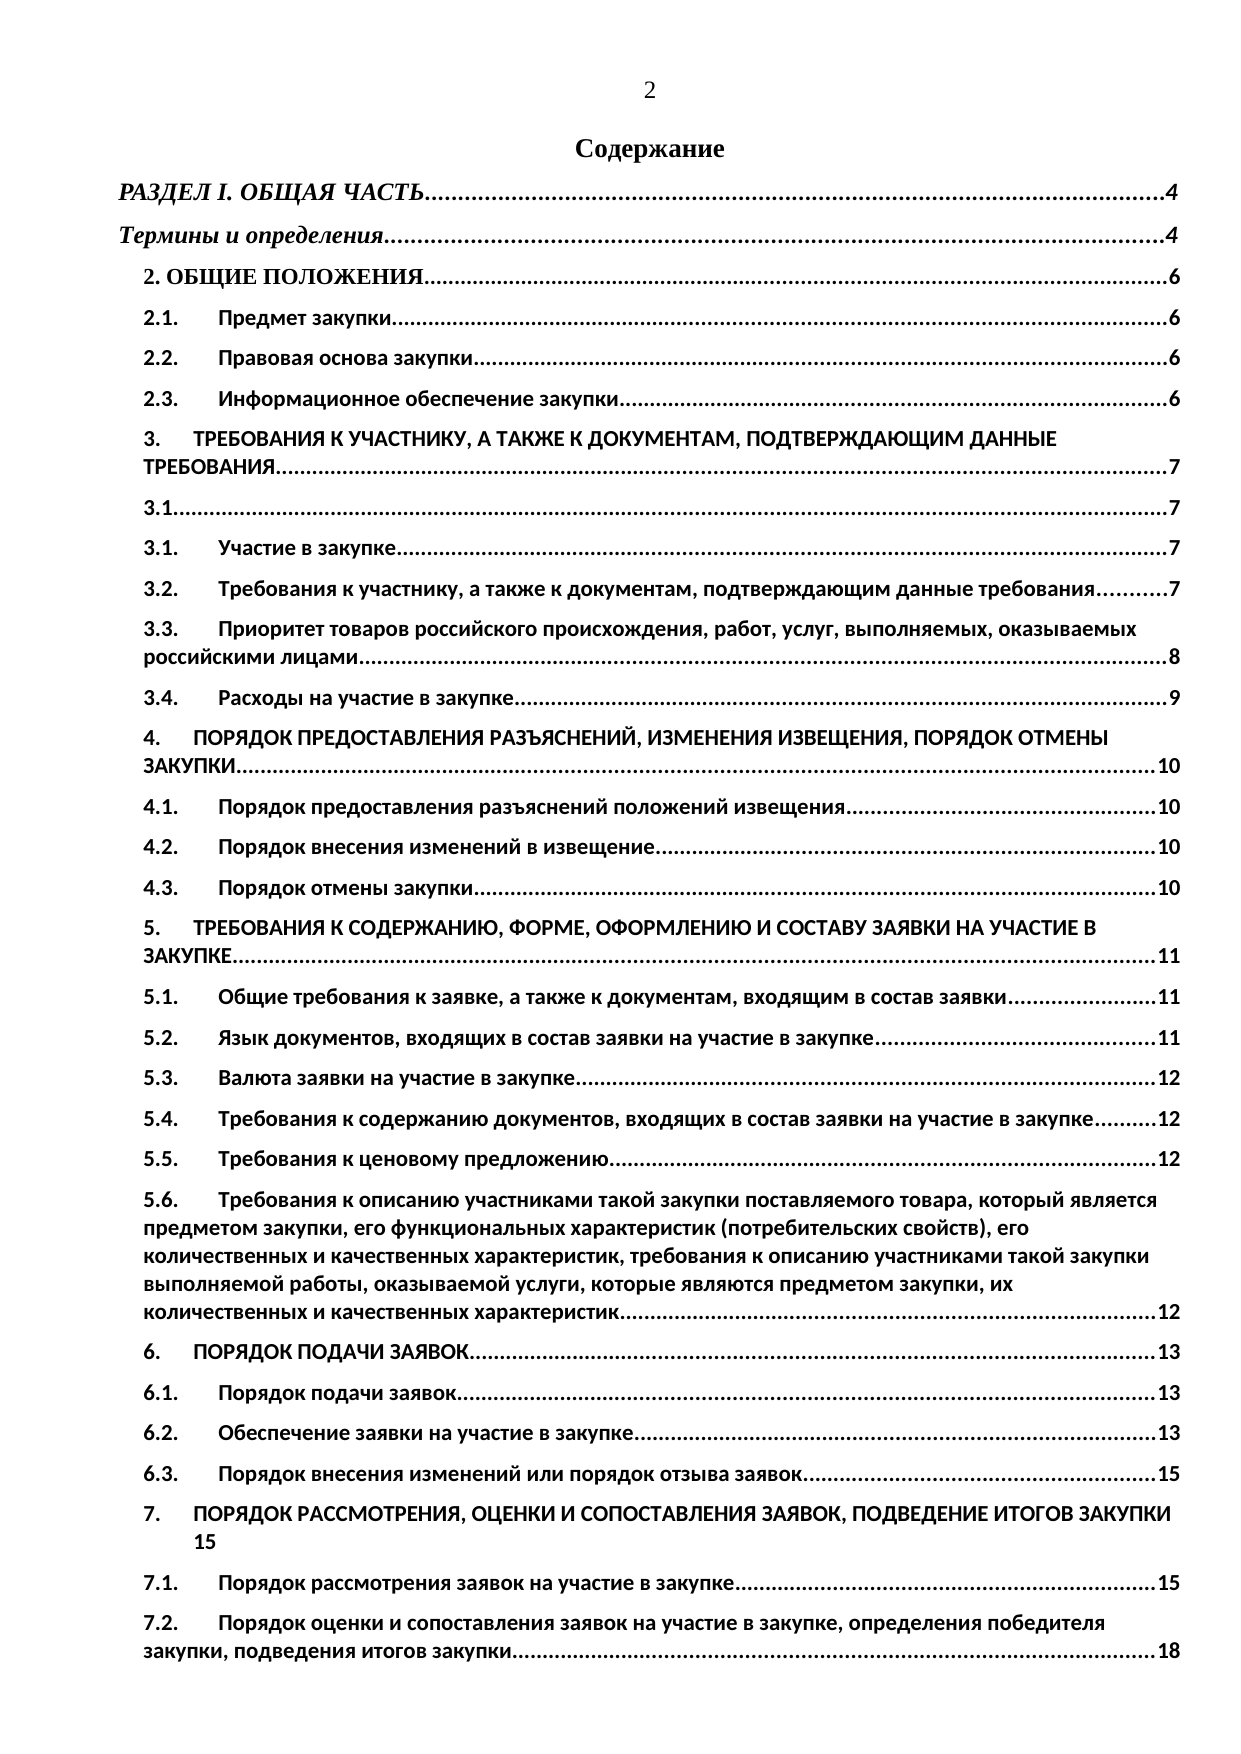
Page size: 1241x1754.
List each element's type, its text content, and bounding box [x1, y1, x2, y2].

text 3.2. Требования к участнику, а также к документам, подтверждающим данные требования 7 [143, 574, 1181, 602]
text 5.2. Язык документов, входящих в состав заявки на участие в закупке 11 [143, 1023, 1181, 1051]
text 2. ОБЩИЕ ПОЛОЖЕНИЯ 6 [143, 262, 1181, 290]
text 5.5. Требования к ценовому предложению 12 [143, 1144, 1181, 1172]
text 5. ТРЕБОВАНИЯ К СОДЕРЖАНИЮ, ФОРМЕ, ОФОРМЛЕНИЮ И СОСТАВУ ЗАЯВКИ НА УЧАСТИЕ В ЗАКУПКЕ 11 [143, 913, 1181, 969]
text 2.3. Информационное обеспечение закупки 6 [143, 384, 1181, 412]
text 6. ПОРЯДОК ПОДАЧИ ЗАЯВОК 13 [143, 1337, 1181, 1365]
text 7. ПОРЯДОК РАССМОТРЕНИЯ, ОЦЕНКИ И СОПОСТАВЛЕНИЯ ЗАЯВОК, ПОДВЕДЕНИЕ ИТОГОВ ЗАКУПКИ 15 [143, 1499, 1181, 1555]
text 7.2. Порядок оценки и сопоставления заявок на участие в закупке, определения победителя закупки, подведения итогов закупки 18 [143, 1608, 1181, 1664]
text 6.1. Порядок подачи заявок 13 [143, 1378, 1181, 1406]
text 5.4. Требования к содержанию документов, входящих в состав заявки на участие в закупке 12 [143, 1104, 1181, 1132]
text 2.2. Правовая основа закупки 6 [143, 343, 1181, 371]
text 3.4. Расходы на участие в закупке 9 [143, 683, 1181, 711]
text 5.3. Валюта заявки на участие в закупке 12 [143, 1063, 1181, 1091]
text 4.3. Порядок отмены закупки 10 [143, 873, 1181, 901]
text 7.1. Порядок рассмотрения заявок на участие в закупке 15 [143, 1568, 1181, 1596]
text Содержание [118, 132, 1181, 164]
text 4. ПОРЯДОК ПРЕДОСТАВЛЕНИЯ РАЗЪЯСНЕНИЙ, ИЗМЕНЕНИЯ ИЗВЕЩЕНИЯ, ПОРЯДОК ОТМЕНЫ ЗАКУПКИ 10 [143, 723, 1181, 779]
text 6.2. Обеспечение заявки на участие в закупке 13 [143, 1418, 1181, 1446]
text 4.1. Порядок предоставления разъяснений положений извещения 10 [143, 792, 1181, 820]
text 3.3. Приоритет товаров российского происхождения, работ, услуг, выполняемых, оказываемых российскими лицами 8 [143, 614, 1181, 670]
text 2.1. Предмет закупки 6 [143, 303, 1181, 331]
text 5.1. Общие требования к заявке, а также к документам, входящим в состав заявки 11 [143, 982, 1181, 1010]
text 3.1. 7 [143, 493, 1181, 521]
text 3.1. Участие в закупке 7 [143, 533, 1181, 561]
text РАЗДЕЛ I. ОБЩАЯ ЧАСТЬ 4 [118, 176, 1181, 207]
text Термины и определения 4 [118, 219, 1181, 250]
text 6.3. Порядок внесения изменений или порядок отзыва заявок 15 [143, 1459, 1181, 1487]
text 3. ТРЕБОВАНИЯ К УЧАСТНИКУ, А ТАКЖЕ К ДОКУМЕНТАМ, ПОДТВЕРЖДАЮЩИМ ДАННЫЕ ТРЕБОВАНИЯ 7 [143, 424, 1181, 480]
text 4.2. Порядок внесения изменений в извещение 10 [143, 832, 1181, 861]
text 5.6. Требования к описанию участниками такой закупки поставляемого товара, который является предметом закупки, его функциональных характеристик (потребительских свойств), его количественных и качественных характеристик, требования к описанию участниками такой закупки выполняемой работы, оказываемой услуги, которые являются предметом закупки, их количественных и качественных характеристик 12 [143, 1185, 1181, 1325]
